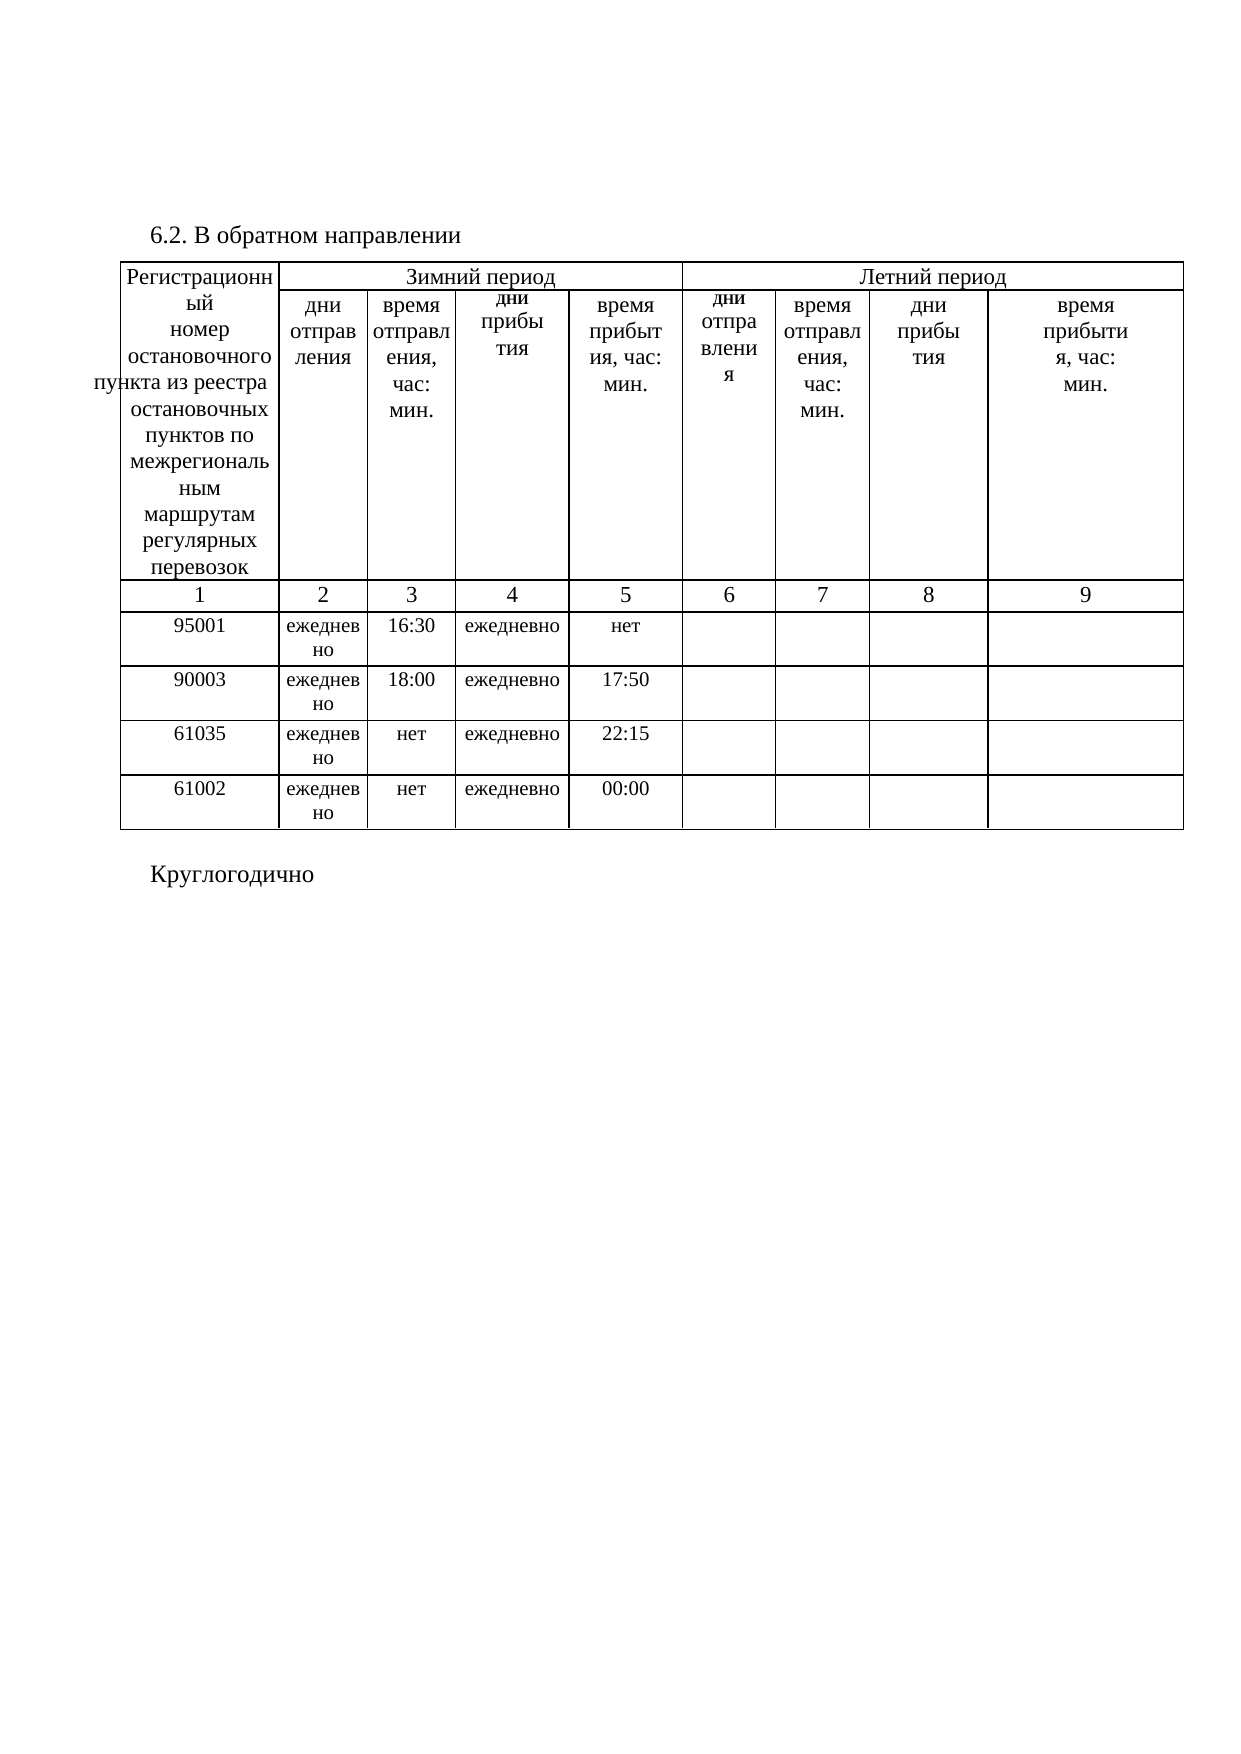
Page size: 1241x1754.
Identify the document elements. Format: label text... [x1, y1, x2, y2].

table_cell [989, 667, 1183, 720]
table_cell [870, 721, 987, 774]
table_cell ежедневно [456, 721, 568, 774]
table_cell [776, 776, 869, 828]
table_cell время отправл ения, час: мин. [776, 291, 869, 579]
table_cell 7 [776, 581, 869, 611]
table_cell [683, 613, 775, 665]
table_cell 16:30 [368, 613, 455, 665]
table_cell 9 [989, 581, 1183, 611]
table_cell [683, 776, 775, 828]
table_cell [870, 667, 987, 720]
table_cell 6 [683, 581, 775, 611]
table_cell 8 [870, 581, 987, 611]
table_cell 61002 [121, 776, 278, 828]
text 6.2. В обратном направлении [150, 220, 1090, 249]
table_cell дни прибы тия [870, 291, 987, 579]
table_cell нет [368, 721, 455, 774]
table_cell [870, 776, 987, 828]
table_cell нет [570, 613, 682, 665]
table_cell [776, 667, 869, 720]
table_cell ежедневно [456, 776, 568, 828]
table_cell 17:50 [570, 667, 682, 720]
table_cell [683, 667, 775, 720]
table_cell 18:00 [368, 667, 455, 720]
table_cell время прибыти я, час: мин. [989, 291, 1183, 579]
text Круглогодично [150, 859, 1090, 887]
table_cell 61035 [121, 721, 278, 774]
table_cell [989, 776, 1183, 828]
table_cell 22:15 [570, 721, 682, 774]
table_cell ежедневно [456, 613, 568, 665]
table_cell 3 [368, 581, 455, 611]
table_cell 4 [456, 581, 568, 611]
table_cell 90003 [121, 667, 278, 720]
table_cell [870, 613, 987, 665]
table_cell ежедневно [280, 721, 367, 774]
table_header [121, 263, 278, 579]
table_cell 95001 [121, 613, 278, 665]
table_cell ежедневно [280, 776, 367, 828]
table_cell 2 [280, 581, 367, 611]
table_cell 00:00 [570, 776, 682, 828]
table_cell ежедневно [456, 667, 568, 720]
table_cell ежедневно [280, 667, 367, 720]
table_cell 5 [570, 581, 682, 611]
table_cell [989, 613, 1183, 665]
table_cell [989, 721, 1183, 774]
table_cell ДНИ прибы тия [456, 291, 568, 579]
table_cell нет [368, 776, 455, 828]
table_cell [776, 721, 869, 774]
table_header Летний период [683, 263, 1183, 289]
table_cell [776, 613, 869, 665]
table_cell 1 [121, 581, 278, 611]
table_cell [683, 721, 775, 774]
table_cell дни отправ ления [280, 291, 367, 579]
table_cell ДНИ отпра влени я [683, 291, 775, 579]
table_cell ежедневно [280, 613, 367, 665]
table_cell время прибыт ия, час: мин. [570, 291, 682, 579]
table_cell время отправл ения, час: мин. [368, 291, 455, 579]
table_header Зимний период [280, 263, 682, 289]
